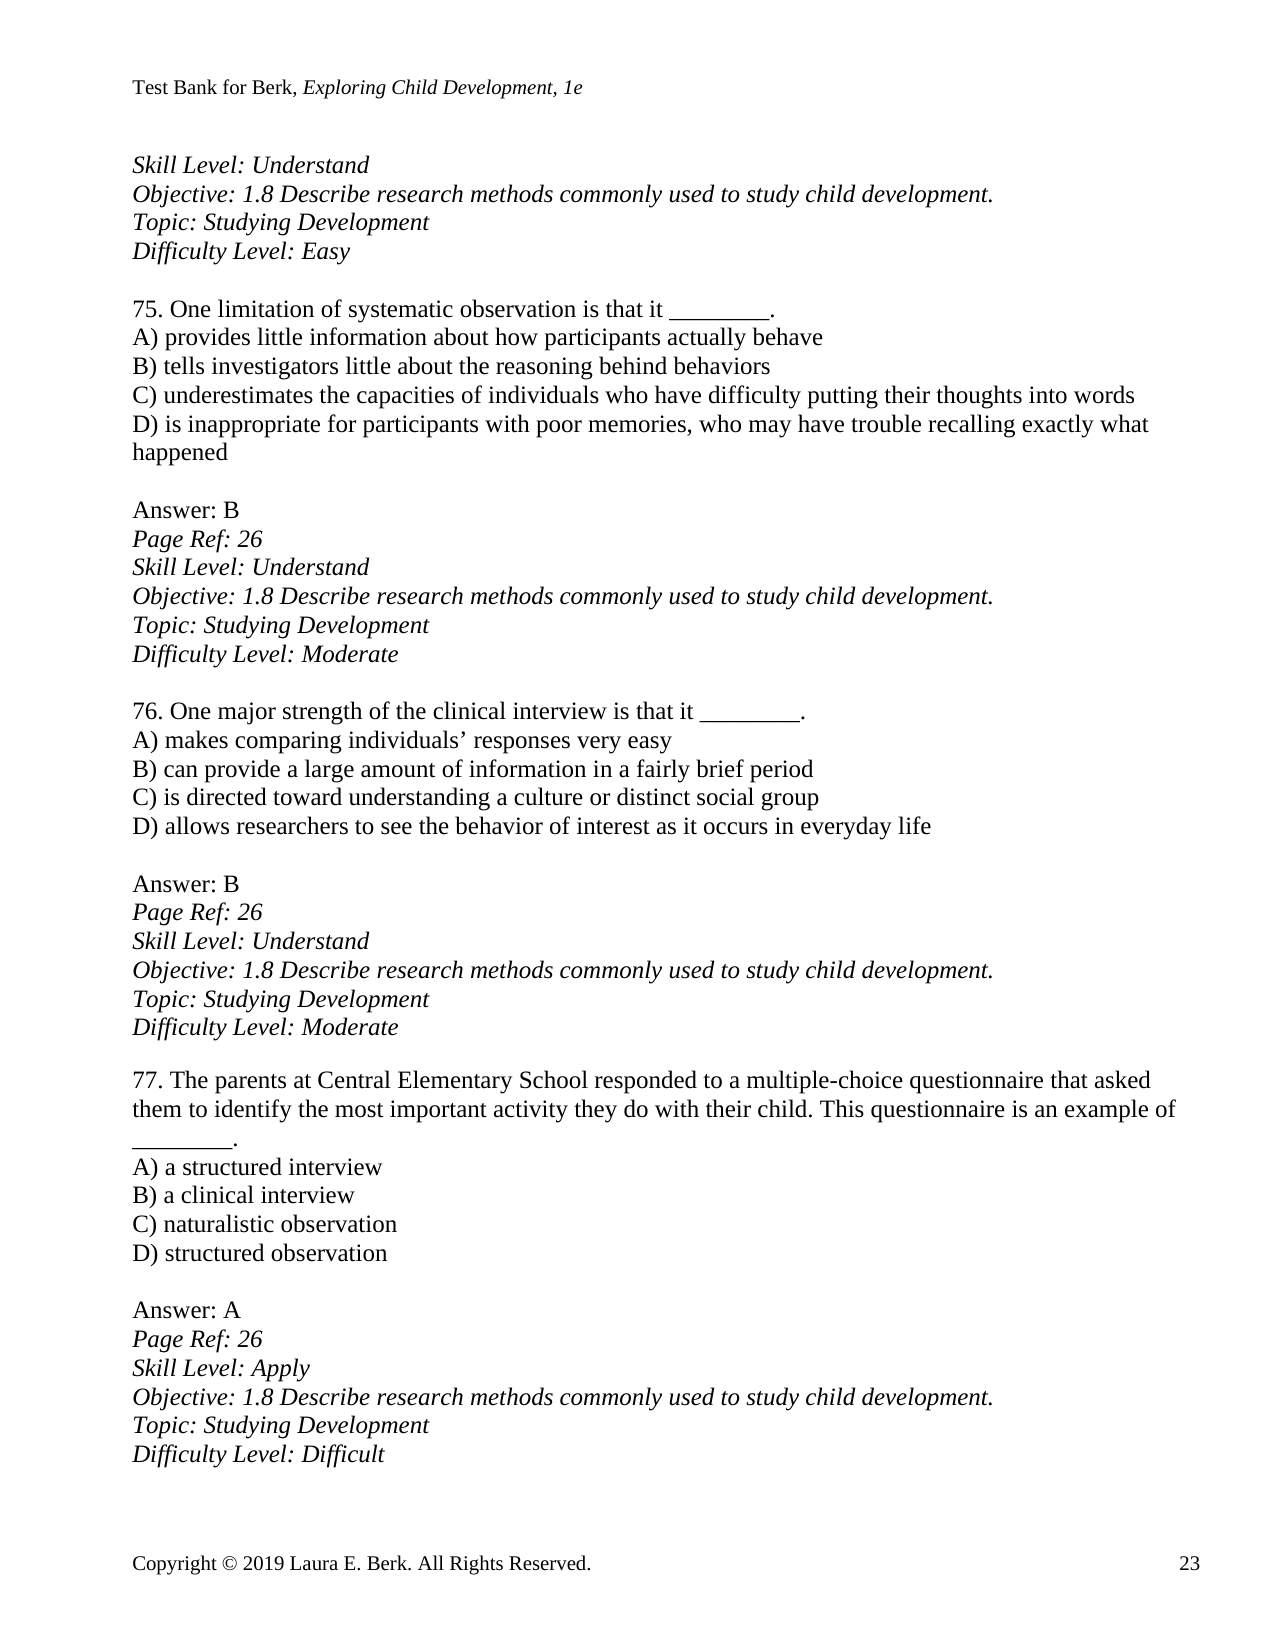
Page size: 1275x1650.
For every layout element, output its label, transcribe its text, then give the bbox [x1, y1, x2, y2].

text Answer: B [132, 869, 1200, 897]
text Topic: Studying Development [132, 984, 1200, 1012]
text Skill Level: Understand [132, 150, 1200, 179]
text C) naturalistic observation [132, 1209, 1200, 1238]
text Page Ref: 26 [132, 897, 1200, 926]
text Answer: B [132, 495, 1200, 524]
text Difficulty Level: Moderate [132, 639, 1200, 667]
text B) can provide a large amount of information in a fairly brief period [132, 754, 1200, 782]
text B) a clinical interview [132, 1180, 1200, 1209]
text Objective: 1.8 Describe research methods commonly used to study child development. [132, 1382, 1200, 1410]
text A) a structured interview [132, 1152, 1200, 1180]
text Difficulty Level: Difficult [132, 1439, 1200, 1468]
text D) allows researchers to see the behavior of interest as it occurs in everyday life [132, 811, 1200, 840]
text Skill Level: Understand [132, 552, 1200, 581]
text Skill Level: Understand [132, 926, 1200, 955]
text Page Ref: 26 [132, 524, 1200, 552]
text Objective: 1.8 Describe research methods commonly used to study child development. [132, 179, 1200, 207]
text D) is inappropriate for participants with poor memories, who may have trouble recalling exactly what happened [132, 409, 1200, 466]
text Objective: 1.8 Describe research methods commonly used to study child development. [132, 581, 1200, 610]
text D) structured observation [132, 1238, 1200, 1267]
text B) tells investigators little about the reasoning behind behaviors [132, 351, 1200, 380]
text Skill Level: Apply [132, 1353, 1200, 1382]
text C) is directed toward understanding a culture or distinct social group [132, 782, 1200, 811]
text Objective: 1.8 Describe research methods commonly used to study child development. [132, 955, 1200, 984]
text 77. The parents at Central Elementary School responded to a multiple-choice questionnaire that asked them to identify the most important activity they do with their child. This questionnaire is an example of ________. [132, 1065, 1200, 1152]
text 76. One major strength of the clinical interview is that it ________. [132, 696, 1200, 725]
text A) provides little information about how participants actually behave [132, 322, 1200, 351]
text A) makes comparing individuals’ responses very easy [132, 725, 1200, 754]
text 75. One limitation of systematic observation is that it ________. [132, 294, 1200, 322]
text Difficulty Level: Easy [132, 236, 1200, 265]
text Topic: Studying Development [132, 610, 1200, 639]
text Difficulty Level: Moderate [132, 1012, 1200, 1041]
text C) underestimates the capacities of individuals who have difficulty putting their thoughts into words [132, 380, 1200, 409]
text Topic: Studying Development [132, 1410, 1200, 1439]
text Page Ref: 26 [132, 1324, 1200, 1353]
text Topic: Studying Development [132, 207, 1200, 236]
text Answer: A [132, 1295, 1200, 1324]
